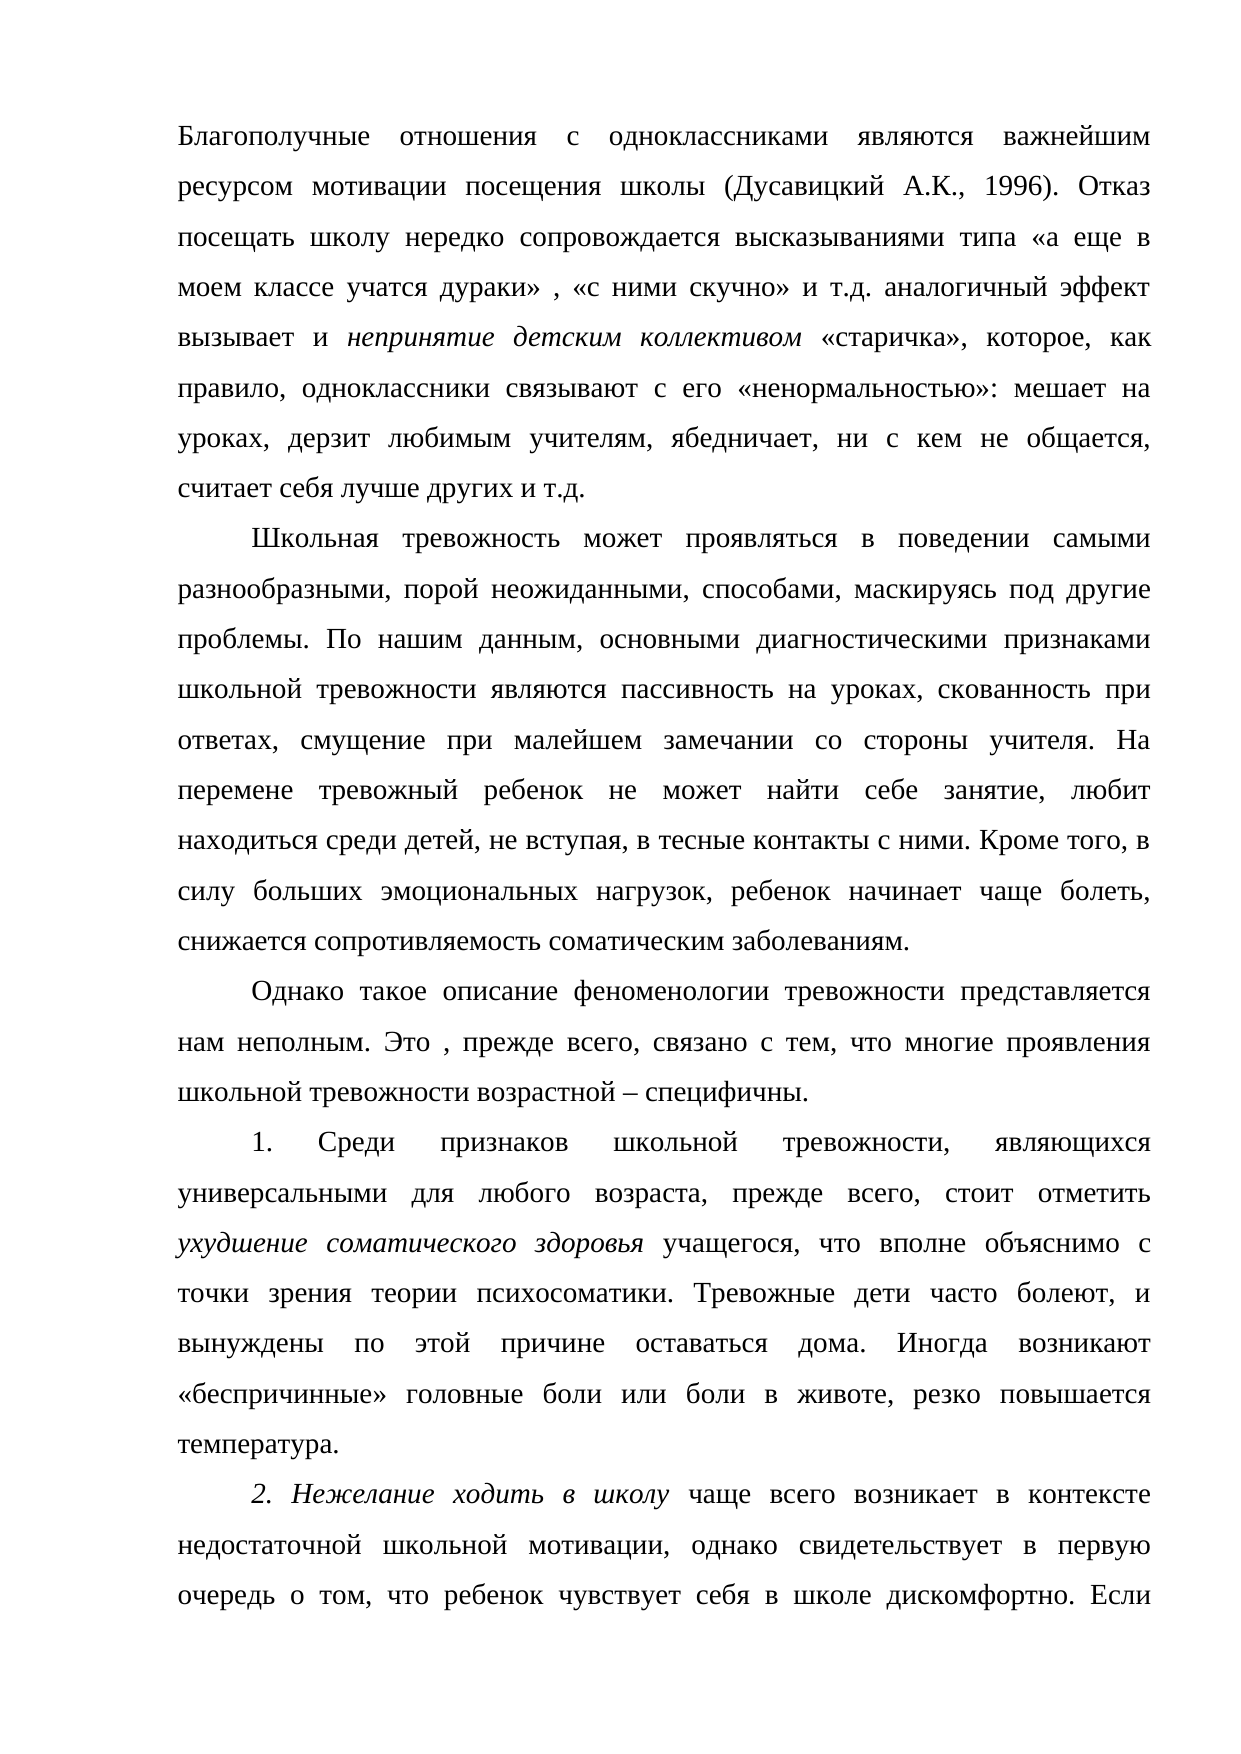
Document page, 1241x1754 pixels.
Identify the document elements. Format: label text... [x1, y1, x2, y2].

text 1. Среди признаков школьной тревожности, являющихся универсальными для любого возраста, прежде всего, стоит отметить ухудшение соматического здоровья учащегося, что вполне объяснимо с точки зрения теории психосоматики. Тревожные дети часто болеют, и вынуждены по этой причине оставаться дома. Иногда возникают «беспричинные» головные боли или боли в животе, резко повышается температура. [177, 1124, 1152, 1460]
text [177, 1477, 1152, 1611]
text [177, 118, 1152, 504]
text Однако такое описание феноменологии тревожности представляется нам неполным. Это , прежде всего, связано с тем, что многие проявления школьной тревожности возрастной – специфичны. [177, 973, 1152, 1108]
text Школьная тревожность может проявляться в поведении самыми разнообразными, порой неожиданными, способами, маскируясь под другие проблемы. По нашим данным, основными диагностическими признаками школьной тревожности являются пассивность на уроках, скованность при ответах, смущение при малейшем замечании со стороны учителя. На перемене тревожный ребенок не может найти себе занятие, любит находиться среди детей, не вступая, в тесные контакты с ними. Кроме того, в силу больших эмоциональных нагрузок, ребенок начинает чаще болеть, снижается сопротивляемость соматическим заболеваниям. [177, 521, 1152, 957]
